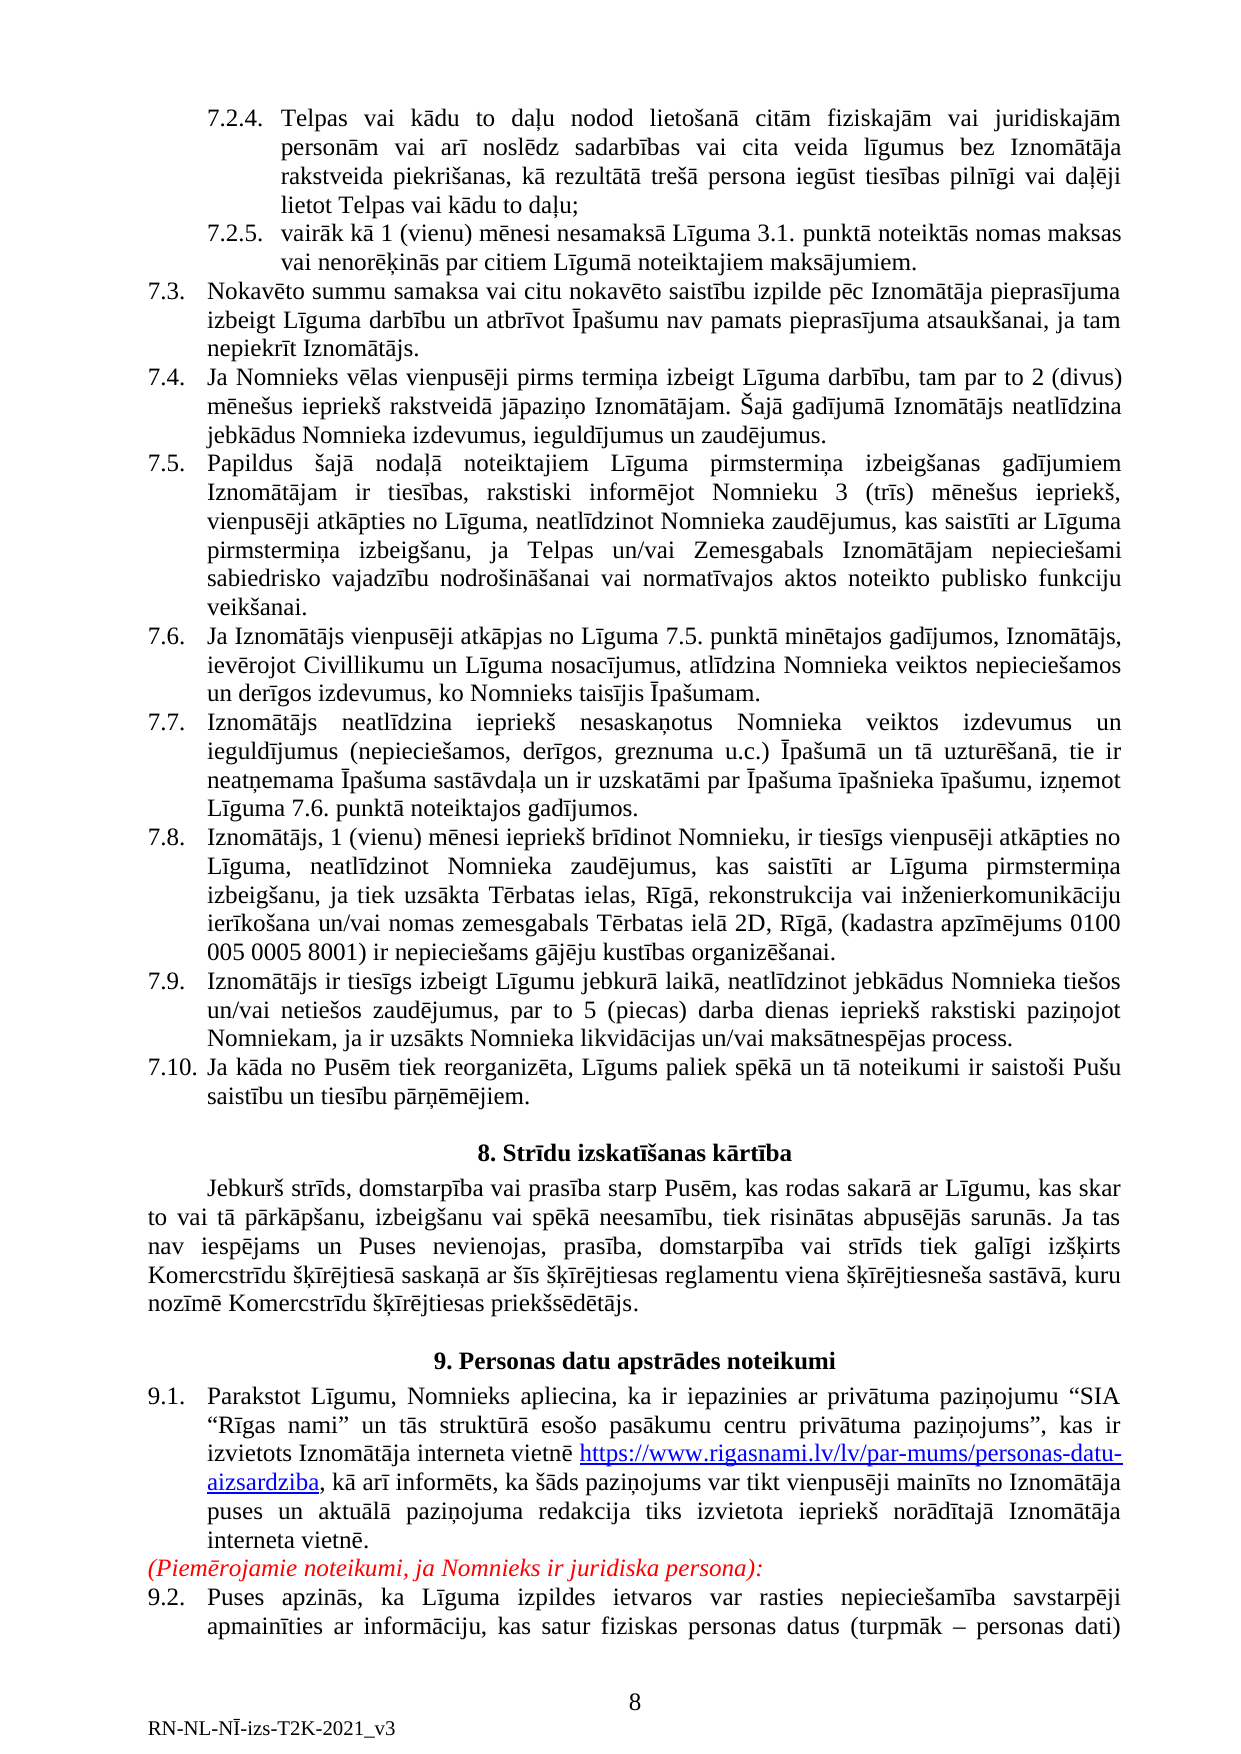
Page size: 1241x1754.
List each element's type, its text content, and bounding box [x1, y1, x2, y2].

list Telpas vai kādu to daļu nodod lietošanā citām fiziskajām vai juridiskajām personām vai arī noslēdz sadarbības vai cita veida līgumus bez Iznomātāja rakstveida piekrišanas, kā rezultātā trešā persona iegūst tiesības pilnīgi vai daļēji lietot Telpas vai kādu to daļu; [207, 103, 1122, 218]
text (Piemērojamie noteikumi, ja Nomnieks ir juridiska persona): [148, 1553, 1122, 1582]
list Parakstot Līgumu, Nomnieks apliecina, ka ir iepazinies ar privātuma paziņojumu “SIA “Rīgas nami” un tās struktūrā esošo pasākumu centru privātuma paziņojums”, kas ir izvietots Iznomātāja interneta vietnē https://www.rigasnami.lv/lv/par-mums/personas-datu-aizsardziba, kā arī informēts, ka šāds paziņojums var tikt vienpusēji mainīts no Iznomātāja puses un aktuālā paziņojuma redakcija tiks izvietota iepriekš norādītajā Iznomātāja interneta vietnē. [148, 1381, 1122, 1553]
list Personas datu apstrādes noteikumi [148, 1346, 1122, 1375]
list Iznomātājs ir tiesīgs izbeigt Līgumu jebkurā laikā, neatlīdzinot jebkādus Nomnieka tiešos un/vai netiešos zaudējumus, par to 5 (piecas) darba dienas iepriekš rakstiski paziņojot Nomniekam, ja ir uzsākts Nomnieka likvidācijas un/vai maksātnespējas process. [148, 966, 1122, 1052]
list Iznomātājs, 1 (vienu) mēnesi iepriekš brīdinot Nomnieku, ir tiesīgs vienpusēji atkāpties no Līguma, neatlīdzinot Nomnieka zaudējumus, kas saistīti ar Līguma pirmstermiņa izbeigšanu, ja tiek uzsākta Tērbatas ielas, Rīgā, rekonstrukcija vai inženierkomunikāciju ierīkošana un/vai nomas zemesgabals Tērbatas ielā 2D, Rīgā, (kadastra apzīmējums 0100 005 0005 8001) ir nepieciešams gājēju kustības organizēšanai. [148, 822, 1122, 966]
list Papildus šajā nodaļā noteiktajiem Līguma pirmstermiņa izbeigšanas gadījumiem Iznomātājam ir tiesības, rakstiski informējot Nomnieku 3 (trīs) mēnešus iepriekš, vienpusēji atkāpties no Līguma, neatlīdzinot Nomnieka zaudējumus, kas saistīti ar Līguma pirmstermiņa izbeigšanu, ja Telpas un/vai Zemesgabals Iznomātājam nepieciešami sabiedrisko vajadzību nodrošināšanai vai normatīvajos aktos noteikto publisko funkciju veikšanai. [148, 448, 1122, 621]
list Ja kāda no Pusēm tiek reorganizēta, Līgums paliek spēkā un tā noteikumi ir saistoši Pušu saistību un tiesību pārņēmējiem. [148, 1052, 1122, 1110]
list vairāk kā 1 (vienu) mēnesi nesamaksā Līguma 3.1. punktā noteiktās nomas maksas vai nenorēķinās par citiem Līgumā noteiktajiem maksājumiem. [207, 218, 1122, 276]
list Iznomātājs neatlīdzina iepriekš nesaskaņotus Nomnieka veiktos izdevumus un ieguldījumus (nepieciešamos, derīgos, greznuma u.c.) Īpašumā un tā uzturēšanā, tie ir neatņemama Īpašuma sastāvdaļa un ir uzskatāmi par Īpašuma īpašnieka īpašumu, izņemot Līguma 7.6. punktā noteiktajos gadījumos. [148, 707, 1122, 822]
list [148, 1582, 1122, 1640]
list Ja Iznomātājs vienpusēji atkāpjas no Līguma 7.5. punktā minētajos gadījumos, Iznomātājs, ievērojot Civillikumu un Līguma nosacījumus, atlīdzina Nomnieka veiktos nepieciešamos un derīgos izdevumus, ko Nomnieks taisījis Īpašumam. [148, 621, 1122, 707]
text Jebkurš strīds, domstarpība vai prasība starp Pusēm, kas rodas sakarā ar Līgumu, kas skar to vai tā pārkāpšanu, izbeigšanu vai spēkā neesamību, tiek risinātas abpusējās sarunās. Ja tas nav iespējams un Puses nevienojas, prasība, domstarpība vai strīds tiek galīgi izšķirts Komercstrīdu šķīrējtiesā saskaņā ar šīs šķīrējtiesas reglamentu viena šķīrējtiesneša sastāvā, kuru nozīmē Komercstrīdu šķīrējtiesas priekšsēdētājs. [148, 1173, 1122, 1317]
list Strīdu izskatīšanas kārtība [148, 1138, 1122, 1167]
list Ja Nomnieks vēlas vienpusēji pirms termiņa izbeigt Līguma darbību, tam par to 2 (divus) mēnešus iepriekš rakstveidā jāpaziņo Iznomātājam. Šajā gadījumā Iznomātājs neatlīdzina jebkādus Nomnieka izdevumus, ieguldījumus un zaudējumus. [148, 362, 1122, 448]
list Nokavēto summu samaksa vai citu nokavēto saistību izpilde pēc Iznomātāja pieprasījuma izbeigt Līguma darbību un atbrīvot Īpašumu nav pamats pieprasījuma atsaukšanai, ja tam nepiekrīt Iznomātājs. [148, 276, 1122, 362]
